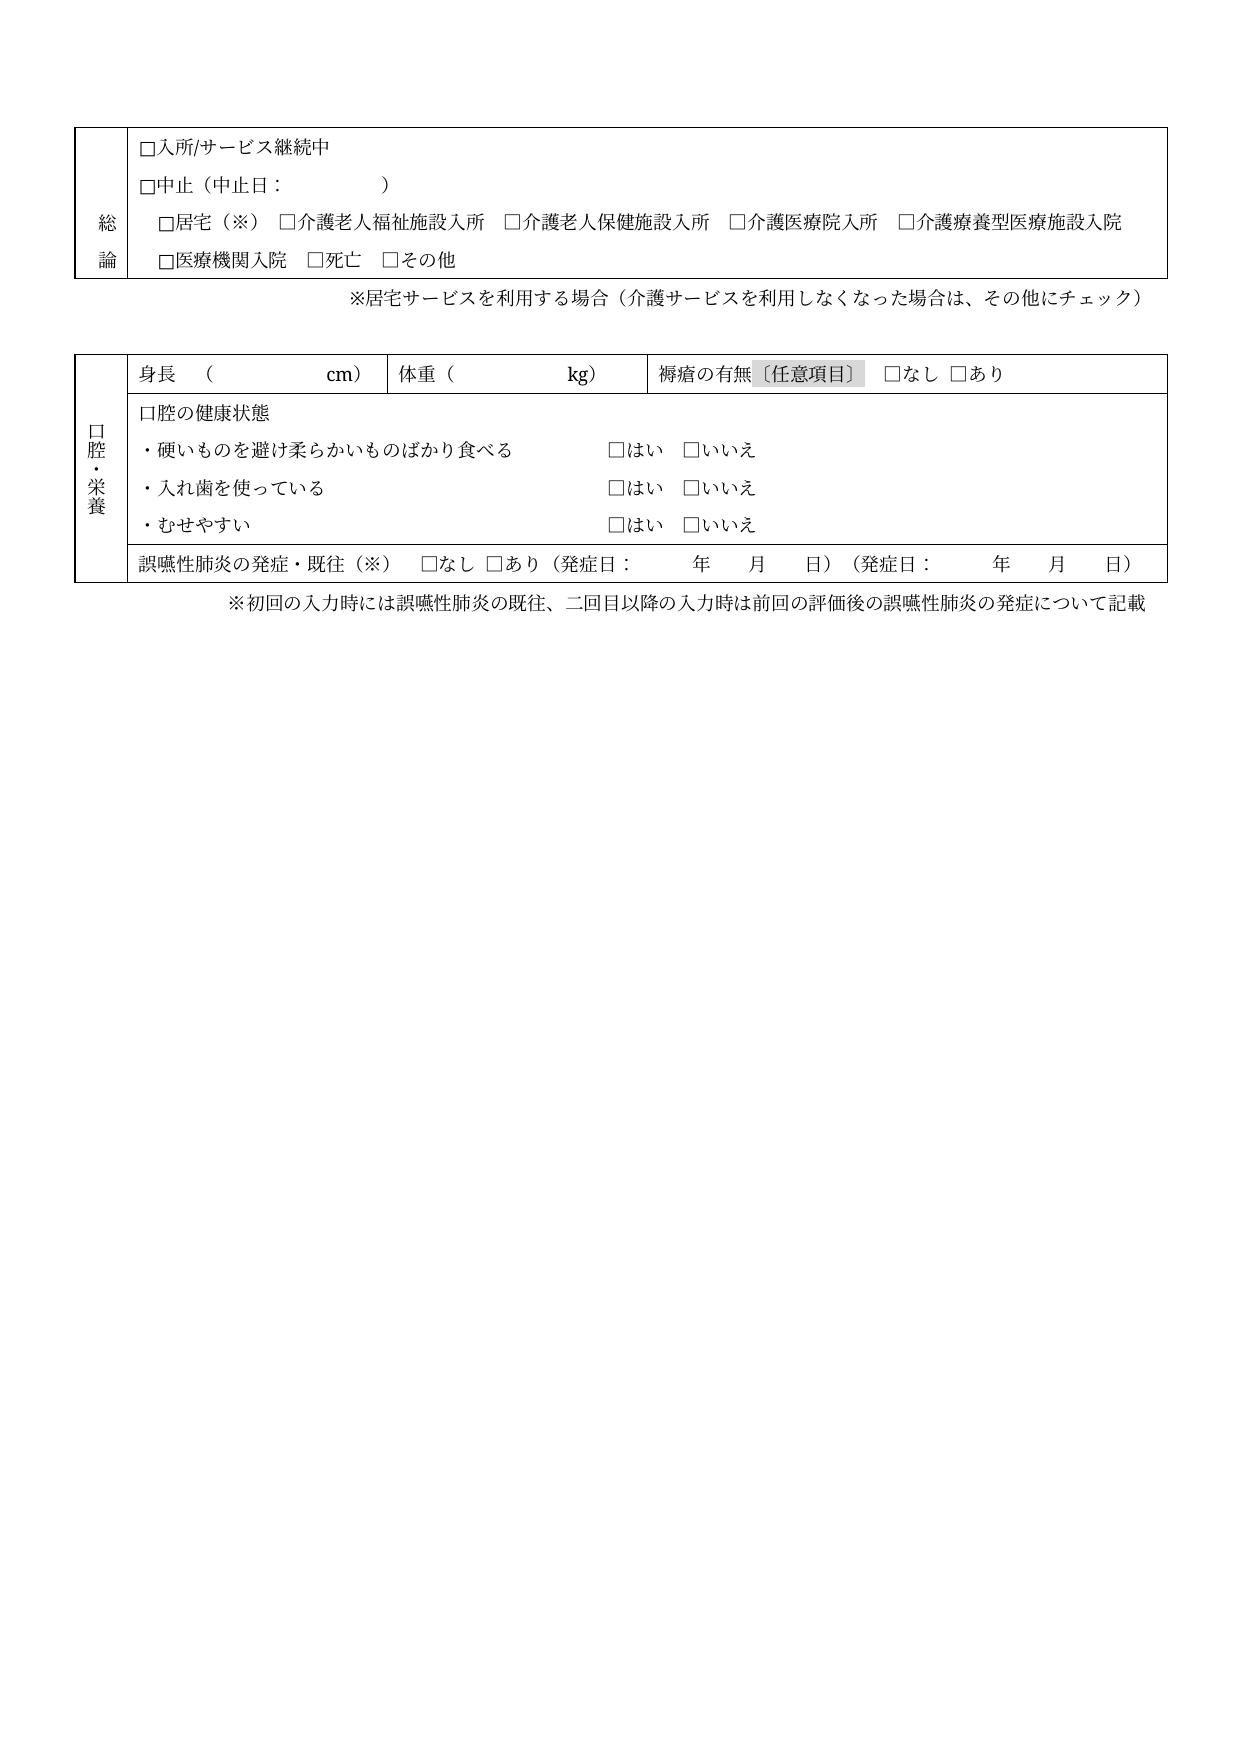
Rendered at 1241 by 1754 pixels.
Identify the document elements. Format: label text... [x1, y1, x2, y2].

table_cell 口腔の健康状態 ・硬いものを避け柔らかいものばかり食べる □はい □いいえ ・入れ歯を使っている □はい □いいえ ・むせやすい □はい □いいえ [128, 394, 1167, 544]
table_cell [128, 128, 1167, 278]
table_header 身長 （ cm） [128, 355, 387, 393]
table_header 体重（ kg） [388, 355, 647, 393]
text ※居宅サービスを利用する場合（介護サービスを利用しなくなった場合は、その他にチェック） [75, 279, 1152, 317]
table_header 口腔・栄養 [76, 355, 127, 582]
table_cell 誤嚥性肺炎の発症・既往（※） □なし □あり（発症日： 年 月 日）（発症日： 年 月 日） [128, 545, 1167, 582]
table_header 褥瘡の有無〔任意項目〕 □なし □あり [648, 355, 1167, 393]
text ※初回の入力時には誤嚥性肺炎の既往、二回目以降の入力時は前回の評価後の誤嚥性肺炎の発症について記載 [75, 583, 1146, 621]
